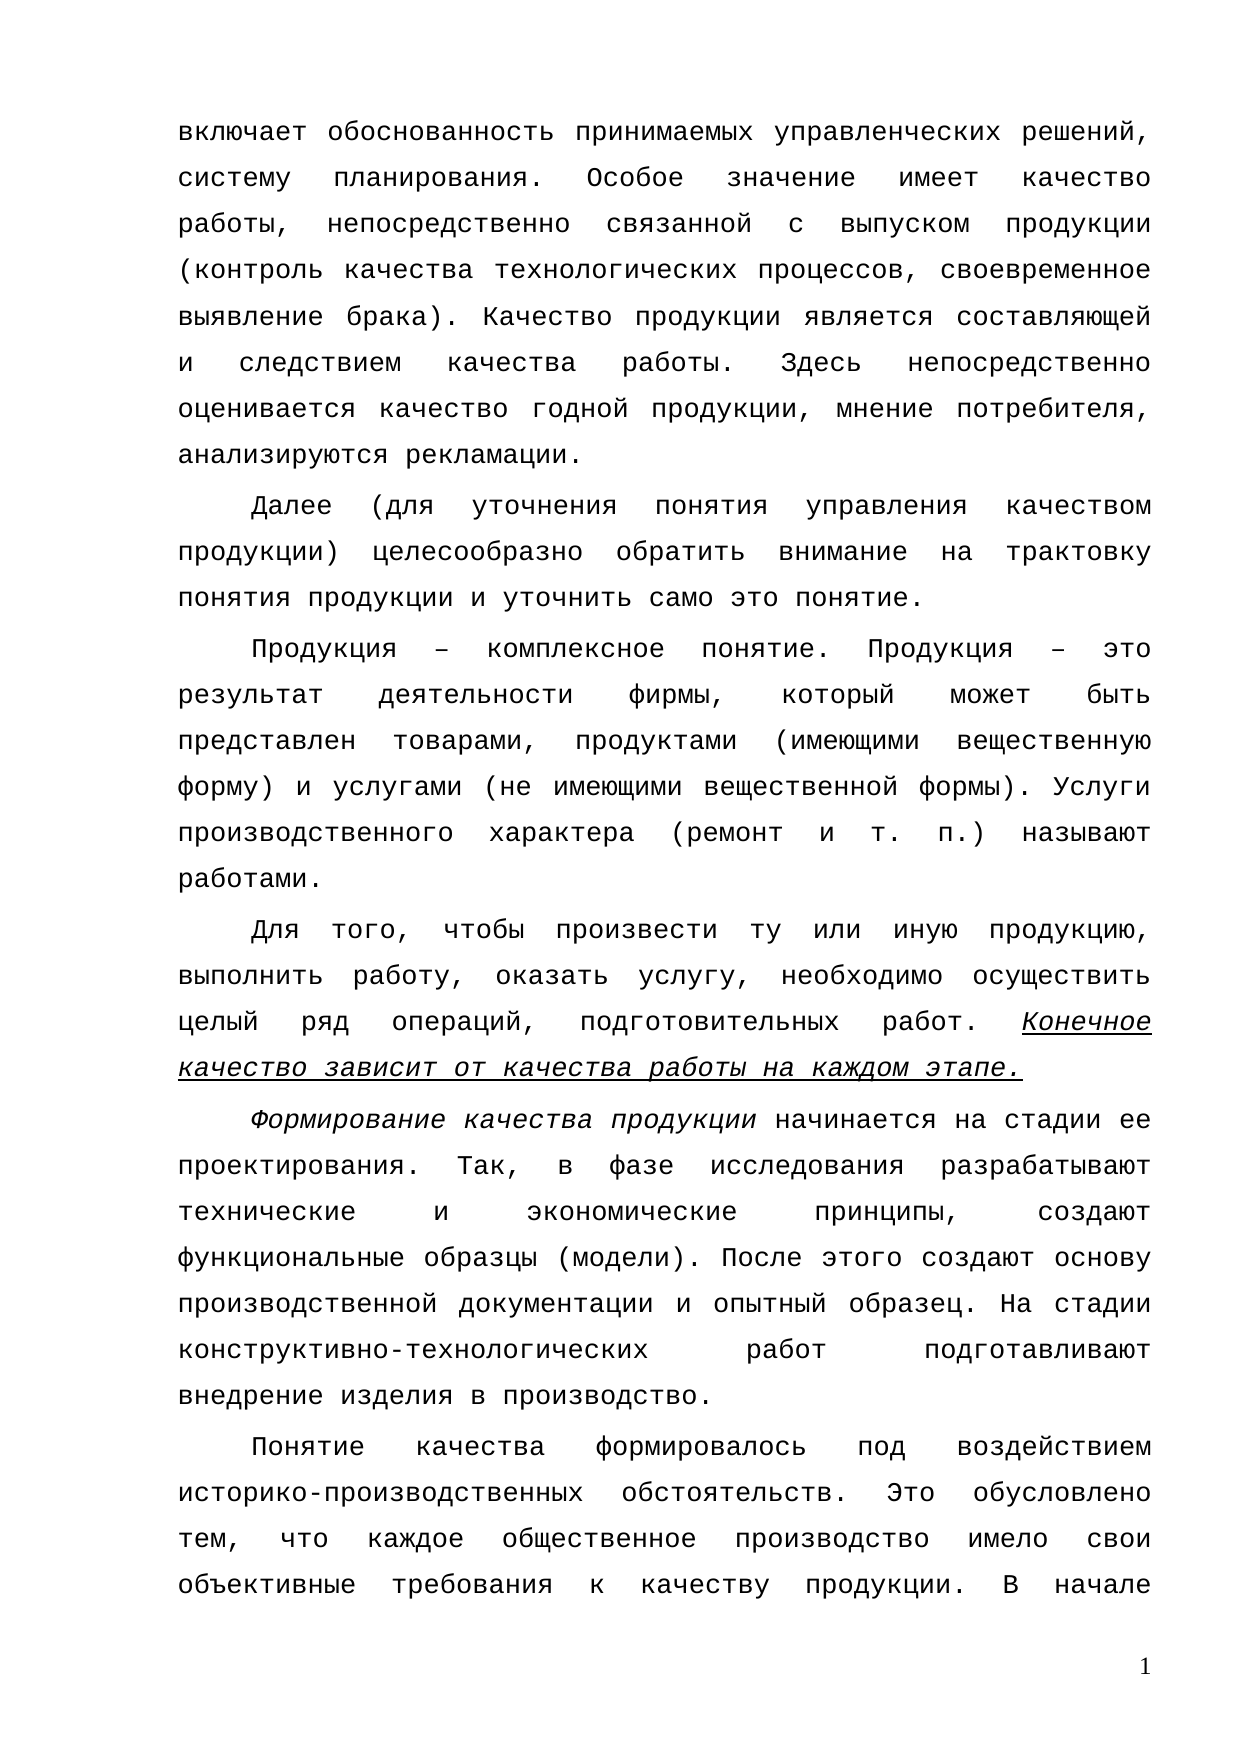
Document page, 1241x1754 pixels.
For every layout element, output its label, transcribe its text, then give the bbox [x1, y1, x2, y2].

text Для того, чтобы произвести ту или иную продукцию, выполнить работу, оказать услугу, необходимо осуществить целый ряд операций, подготовительных работ. Конечное качество зависит от качества работы на каждом этапе. [177, 916, 1152, 1085]
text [177, 118, 1152, 471]
text Далее (для уточнения понятия управления качеством продукции) целесообразно обратить внимание на трактовку понятия продукции и уточнить само это понятие. [177, 492, 1152, 614]
text Формирование качества продукции начинается на стадии ее проектирования. Так, в фазе исследования разрабатывают технические и экономические принципы, создают функциональные образцы (модели). После этого создают основу производственной документации и опытный образец. На стадии конструктивно-технологических работ подготавливают внедрение изделия в производство. [177, 1105, 1152, 1412]
text Продукция – комплексное понятие. Продукция – это результат деятельности фирмы, который может быть представлен товарами, продуктами (имеющими вещественную форму) и услугами (не имеющими вещественной формы). Услуги производственного характера (ремонт и т. п.) называют работами. [177, 635, 1152, 896]
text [177, 1433, 1152, 1602]
